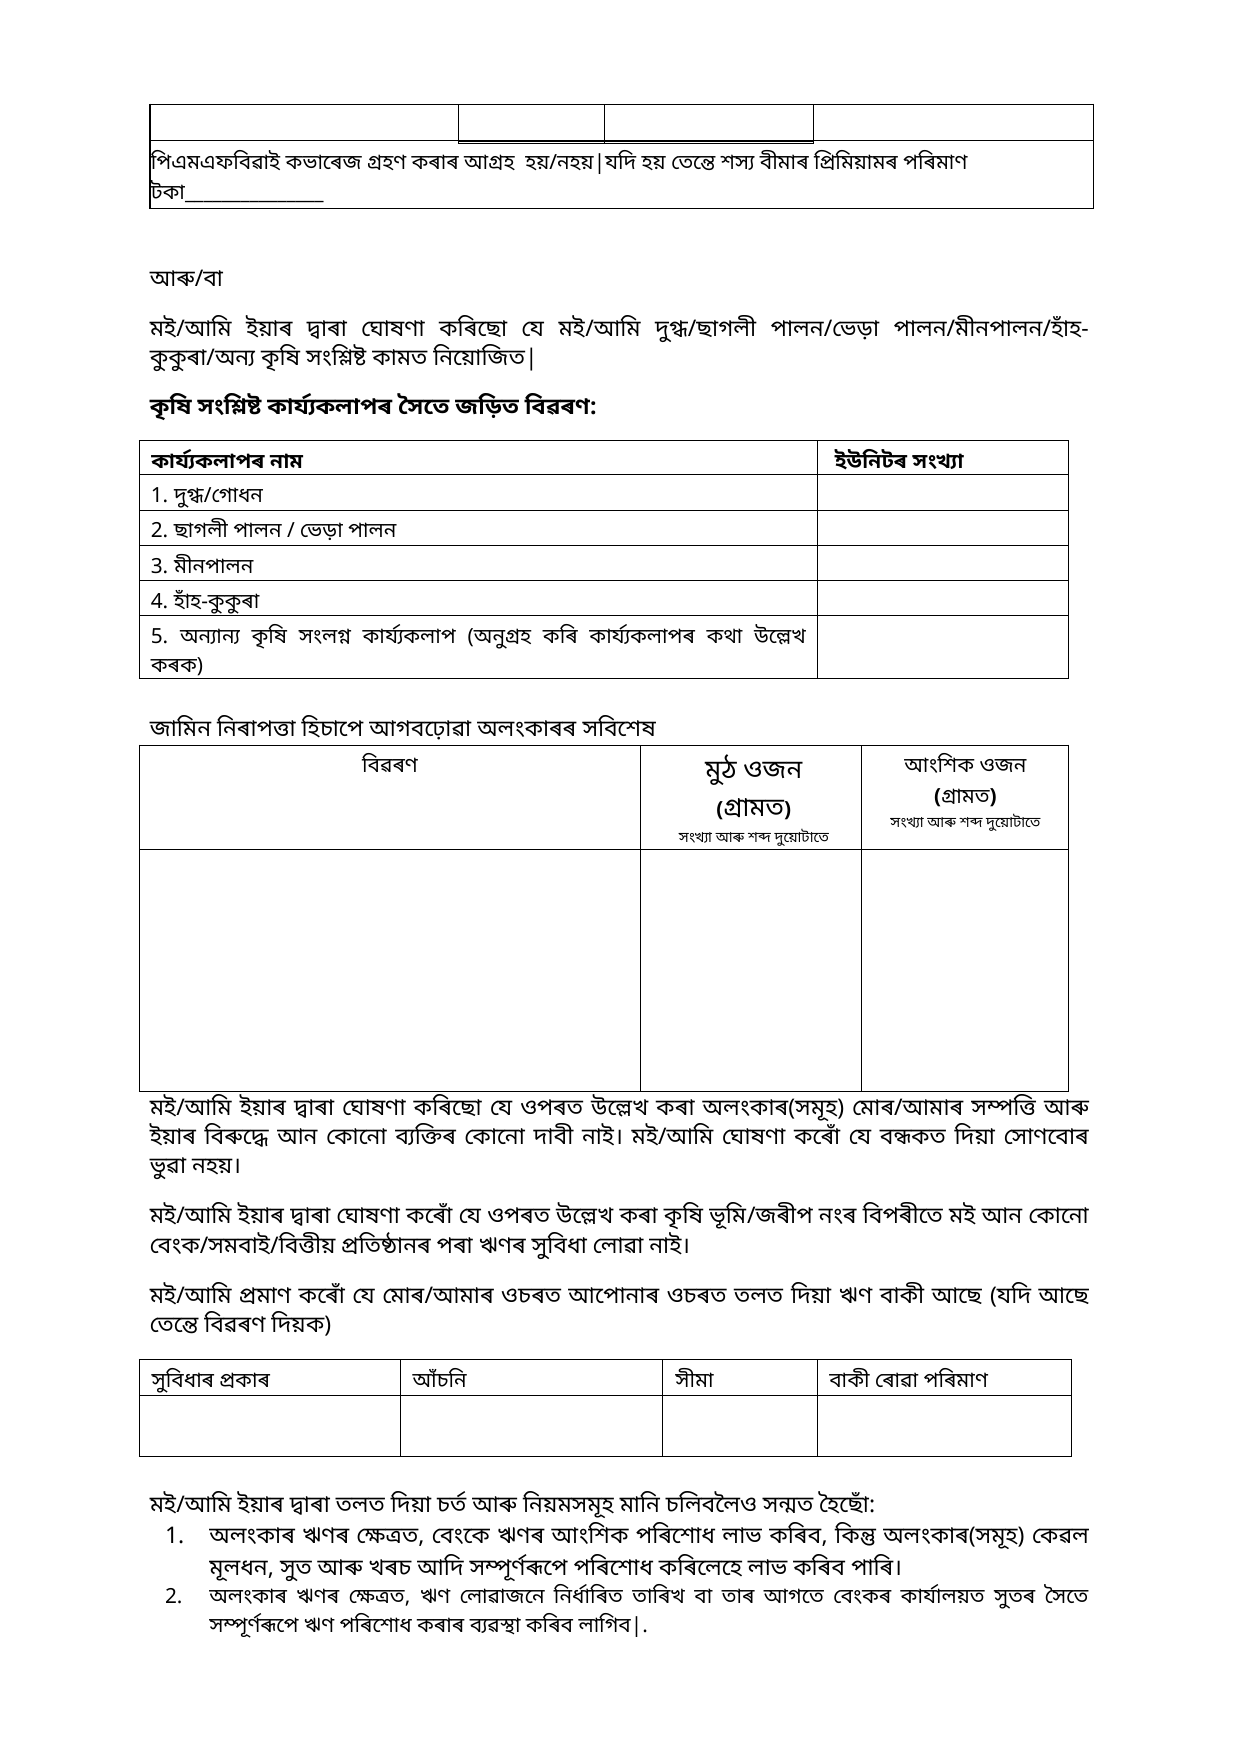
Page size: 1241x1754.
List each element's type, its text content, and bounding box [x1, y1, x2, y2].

table_cell [140, 1396, 400, 1456]
table_cell 4. হাঁহ-কুকুৰা [140, 581, 817, 615]
table_cell [818, 475, 1068, 509]
table_cell 5. অন্যান্য কৃষি সংলগ্ন কাৰ্য্যকলাপ (অনুগ্ৰহ কৰি কাৰ্য্যকলাপৰ কথা উল্লেখ কৰক) [140, 616, 817, 678]
table_header আংশিক ওজন (গ্ৰামত) সংখ্যা আৰু শব্দ দুয়োটাতে [862, 746, 1068, 849]
table_header ইউনিটৰ সংখ্যা [818, 441, 1068, 474]
table_cell [818, 1396, 1071, 1456]
table_cell 1. দুগ্ধ/গোধন [140, 475, 817, 509]
table_cell [862, 850, 1068, 1091]
table_header বিৱৰণ [140, 746, 640, 849]
text মই/আমি ইয়াৰ দ্বাৰা ঘোষণা কৰোঁ যে ওপৰত উল্লেখ কৰা কৃষি ভূমি/জৰীপ নংৰ বিপৰীতে মই আন কোনো বেংক/সমবাই/বিত্তীয় প্ৰতিষ্ঠানৰ পৰা ঋণৰ সুবিধা লোৱা নাই। [149, 1201, 1089, 1259]
table_cell [663, 1396, 817, 1456]
table_cell 2. ছাগলী পালন / ভেড়া পালন [140, 511, 817, 545]
table_header আঁচনি [401, 1360, 662, 1395]
table_cell [818, 546, 1068, 580]
list অলংকাৰ ঋণৰ ক্ষেত্ৰত, বেংকে ঋণৰ আংশিক পৰিশোধ লাভ কৰিব, কিন্তু অলংকাৰ(সমূহ) কেৱল মূলধন, সুত আৰু খৰচ আদি সম্পূৰ্ণৰূপে পৰিশোধ কৰিলেহে লাভ কৰিব পাৰি। [165, 1519, 1089, 1582]
table_cell [814, 105, 1093, 140]
table_header সুবিধাৰ প্ৰকাৰ [140, 1360, 400, 1395]
text আৰু/বা [149, 263, 1089, 293]
table_cell [641, 850, 861, 1091]
table_cell [605, 105, 813, 140]
text মই/আমি ইয়াৰ দ্বাৰা ঘোষণা কৰিছো যে মই/আমি দুগ্ধ/ছাগলী পালন/ভেড়া পালন/মীনপালন/হাঁহ-কুকুৰা/অন্য কৃষি সংশ্লিষ্ট কামত নিয়োজিত| [149, 313, 1089, 371]
text মই/আমি ইয়াৰ দ্বাৰা তলত দিয়া চৰ্ত আৰু নিয়মসমূহ মানি চলিবলৈও সন্মত হৈছোঁ: [149, 1488, 1089, 1519]
table_cell [818, 616, 1068, 678]
table_cell [401, 1396, 662, 1456]
table_header মুঠ ওজন (গ্ৰামত) সংখ্যা আৰু শব্দ দুয়োটাতে [641, 746, 861, 849]
text মই/আমি প্ৰমাণ কৰোঁ যে মোৰ/আমাৰ ওচৰত আপোনাৰ ওচৰত তলত দিয়া ঋণ বাকী আছে (যদি আছে তেন্তে বিৱৰণ দিয়ক) [149, 1280, 1089, 1338]
list অলংকাৰ ঋণৰ ক্ষেত্ৰত, ঋণ লোৱাজনে নিৰ্ধাৰিত তাৰিখ বা তাৰ আগতে বেংকৰ কাৰ্যালয়ত সুতৰ সৈতে সম্পূৰ্ণৰূপে ঋণ পৰিশোধ কৰাৰ ব্যৱস্থা কৰিব লাগিব|. [165, 1582, 1089, 1638]
table_cell 3. মীনপালন [140, 546, 817, 580]
table_header কাৰ্য্যকলাপৰ নাম [140, 441, 817, 474]
table_cell [818, 511, 1068, 545]
table_cell [140, 850, 640, 1091]
table_cell [818, 581, 1068, 615]
table_cell [151, 105, 458, 140]
table_cell পিএমএফবিৱাই কভাৰেজ গ্ৰহণ কৰাৰ আগ্ৰহ হয়/নহয়|যদি হয় তেন্তে শস্য বীমাৰ প্ৰিমিয়ামৰ পৰিমাণ টকা_______________ [151, 141, 1093, 208]
text জামিন নিৰাপত্তা হিচাপে আগবঢ়োৱা অলংকাৰৰ সবিশেষ [149, 712, 1090, 743]
table_header বাকী ৰোৱা পৰিমাণ [818, 1360, 1071, 1395]
table_cell [459, 105, 604, 140]
table_header সীমা [663, 1360, 817, 1395]
text মই/আমি ইয়াৰ দ্বাৰা ঘোষণা কৰিছো যে ওপৰত উল্লেখ কৰা অলংকাৰ(সমূহ) মোৰ/আমাৰ সম্পত্তি আৰু ইয়াৰ বিৰুদ্ধে আন কোনো ব্যক্তিৰ কোনো দাবী নাই। মই/আমি ঘোষণা কৰোঁ যে বন্ধকত দিয়া সোণবোৰ ভুৱা নহয়। [149, 1092, 1089, 1180]
text কৃষি সংশ্লিষ্ট কাৰ্য্যকলাপৰ সৈতে জড়িত বিৱৰণ: [149, 391, 1089, 420]
